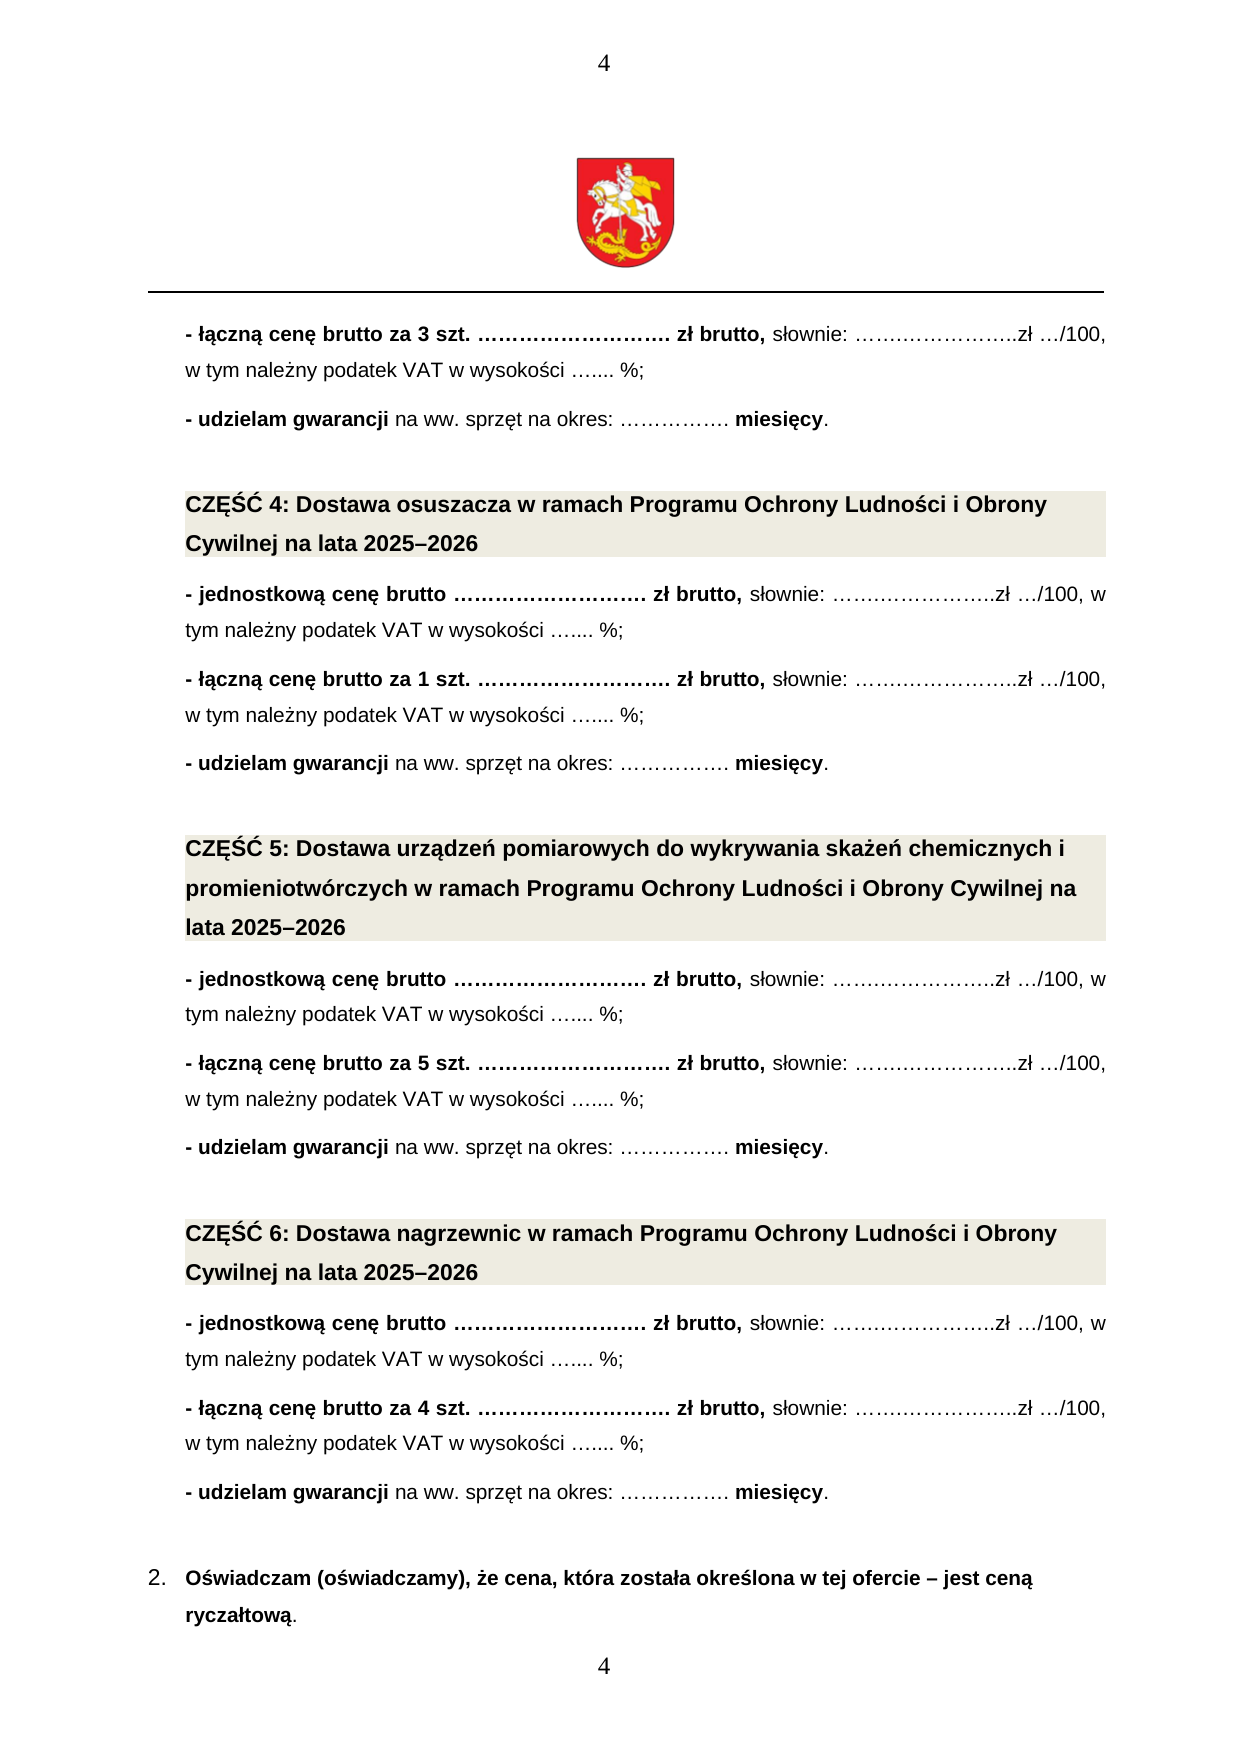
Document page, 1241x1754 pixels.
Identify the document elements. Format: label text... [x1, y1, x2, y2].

text - jednostkową cenę brutto ………………………. zł brutto, słownie: …….……………..zł …/100, w tym należny podatek VAT w wysokości ….... %; [185, 1311, 1106, 1371]
text - łączną cenę brutto za 1 szt. ………………………. zł brutto, słownie: …….……………..zł …/100, w tym należny podatek VAT w wysokości ….... %; [185, 667, 1106, 727]
list CZĘŚĆ 6: Dostawa nagrzewnic w ramach Programu Ochrony Ludności i Obrony Cywilnej na lata 2025–2026 [185, 1219, 1106, 1285]
text - udzielam gwarancji na ww. sprzęt na okres: ……………. miesięcy. [185, 406, 1106, 430]
text - łączną cenę brutto za 3 szt. ………………………. zł brutto, słownie: …….……………..zł …/100, w tym należny podatek VAT w wysokości ….... %; [185, 322, 1106, 382]
text - łączną cenę brutto za 4 szt. ………………………. zł brutto, słownie: …….……………..zł …/100, w tym należny podatek VAT w wysokości ….... %; [185, 1395, 1106, 1455]
picture [575, 156, 676, 269]
text - jednostkową cenę brutto ………………………. zł brutto, słownie: …….……………..zł …/100, w tym należny podatek VAT w wysokości ….... %; [185, 582, 1106, 642]
text - udzielam gwarancji na ww. sprzęt na okres: ……………. miesięcy. [185, 1135, 1106, 1159]
list CZĘŚĆ 4: Dostawa osuszacza w ramach Programu Ochrony Ludności i Obrony Cywilnej na lata 2025–2026 [185, 491, 1106, 557]
text - udzielam gwarancji na ww. sprzęt na okres: ……………. miesięcy. [185, 751, 1106, 775]
list Oświadczam (oświadczamy), że cena, która została określona w tej ofercie – jest ceną ryczałtową. [148, 1564, 1106, 1626]
text - jednostkową cenę brutto ………………………. zł brutto, słownie: …….……………..zł …/100, w tym należny podatek VAT w wysokości ….... %; [185, 966, 1106, 1026]
list CZĘŚĆ 5: Dostawa urządzeń pomiarowych do wykrywania skażeń chemicznych i promieniotwórczych w ramach Programu Ochrony Ludności i Obrony Cywilnej na lata 2025–2026 [185, 835, 1106, 941]
text - udzielam gwarancji na ww. sprzęt na okres: ……………. miesięcy. [185, 1480, 1106, 1504]
text - łączną cenę brutto za 5 szt. ………………………. zł brutto, słownie: …….……………..zł …/100, w tym należny podatek VAT w wysokości ….... %; [185, 1051, 1106, 1111]
